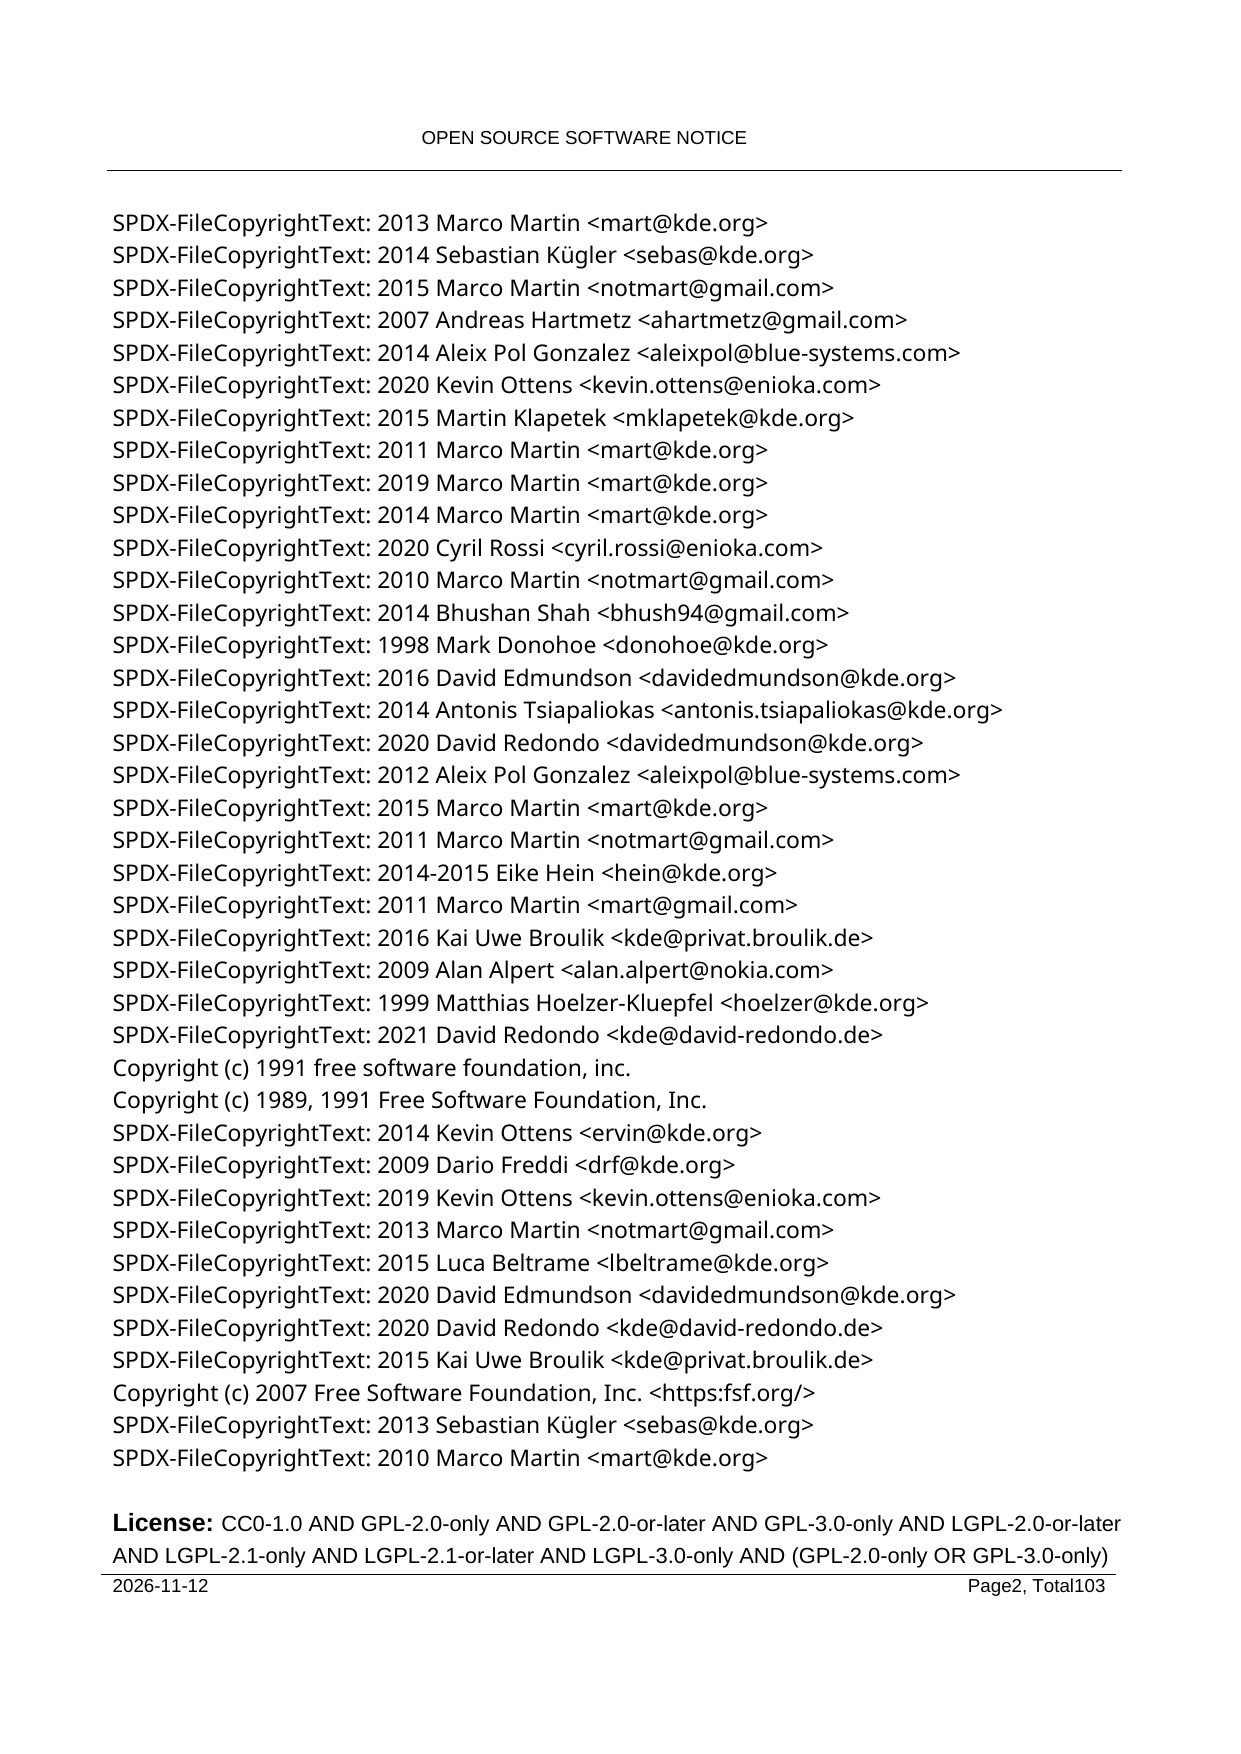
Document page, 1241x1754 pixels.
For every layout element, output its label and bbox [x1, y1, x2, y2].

text [112, 1506, 1128, 1571]
text [112, 206, 1128, 1506]
